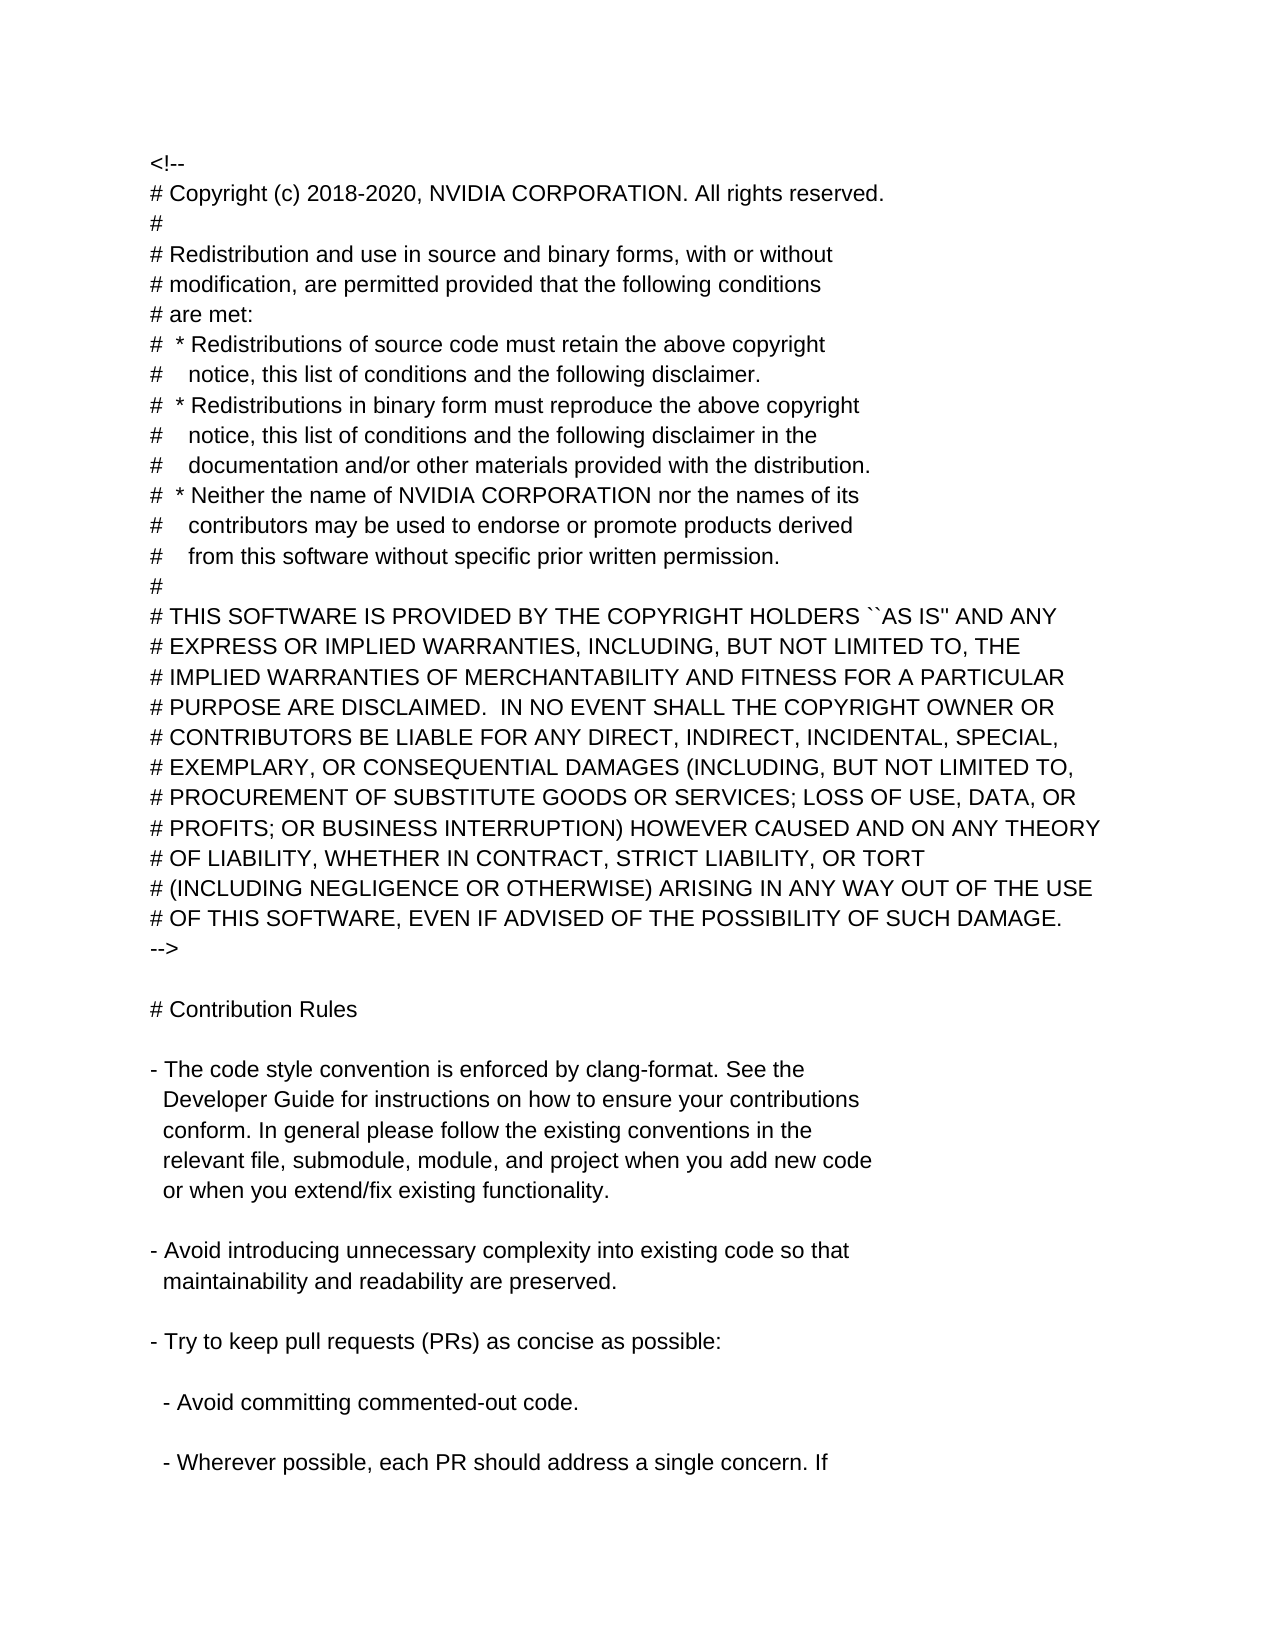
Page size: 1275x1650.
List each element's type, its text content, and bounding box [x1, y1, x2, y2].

text # IMPLIED WARRANTIES OF MERCHANTABILITY AND FITNESS FOR A PARTICULAR [150, 663, 1125, 690]
text # from this software without specific prior written permission. [150, 543, 1125, 569]
text # [150, 210, 1125, 237]
text # OF THIS SOFTWARE, EVEN IF ADVISED OF THE POSSIBILITY OF SUCH DAMAGE. [150, 905, 1125, 932]
text # notice, this list of conditions and the following disclaimer in the [150, 422, 1125, 448]
text # * Redistributions in binary form must reproduce the above copyright [150, 392, 1125, 418]
text # EXEMPLARY, OR CONSEQUENTIAL DAMAGES (INCLUDING, BUT NOT LIMITED TO, [150, 754, 1125, 781]
text # documentation and/or other materials provided with the distribution. [150, 452, 1125, 478]
text Developer Guide for instructions on how to ensure your contributions [150, 1086, 1125, 1113]
text # PROFITS; OR BUSINESS INTERRUPTION) HOWEVER CAUSED AND ON ANY THEORY [150, 814, 1125, 841]
text conform. In general please follow the existing conventions in the [150, 1117, 1125, 1143]
text # EXPRESS OR IMPLIED WARRANTIES, INCLUDING, BUT NOT LIMITED TO, THE [150, 633, 1125, 660]
text # Copyright (c) 2018-2020, NVIDIA CORPORATION. All rights reserved. [150, 180, 1125, 207]
text # PURPOSE ARE DISCLAIMED. IN NO EVENT SHALL THE COPYRIGHT OWNER OR [150, 694, 1125, 720]
text # * Redistributions of source code must retain the above copyright [150, 331, 1125, 358]
text or when you extend/fix existing functionality. [150, 1177, 1125, 1203]
text # PROCUREMENT OF SUBSTITUTE GOODS OR SERVICES; LOSS OF USE, DATA, OR [150, 784, 1125, 811]
text - Wherever possible, each PR should address a single concern. If [150, 1449, 1125, 1475]
text - Avoid committing commented-out code. [150, 1388, 1125, 1415]
text # notice, this list of conditions and the following disclaimer. [150, 361, 1125, 388]
text # contributors may be used to endorse or promote products derived [150, 512, 1125, 539]
text - Try to keep pull requests (PRs) as concise as possible: [150, 1328, 1125, 1354]
text # Contribution Rules [150, 996, 1125, 1022]
text # (INCLUDING NEGLIGENCE OR OTHERWISE) ARISING IN ANY WAY OUT OF THE USE [150, 875, 1125, 901]
text relevant file, submodule, module, and project when you add new code [150, 1147, 1125, 1173]
text --> [150, 935, 1125, 962]
text # Redistribution and use in source and binary forms, with or without [150, 241, 1125, 267]
text # [150, 573, 1125, 599]
text - The code style convention is enforced by clang-format. See the [150, 1056, 1125, 1083]
text maintainability and readability are preserved. [150, 1268, 1125, 1294]
text <!-- [150, 150, 1125, 176]
text # * Neither the name of NVIDIA CORPORATION nor the names of its [150, 482, 1125, 509]
text - Avoid introducing unnecessary complexity into existing code so that [150, 1237, 1125, 1264]
text # are met: [150, 301, 1125, 327]
text # CONTRIBUTORS BE LIABLE FOR ANY DIRECT, INDIRECT, INCIDENTAL, SPECIAL, [150, 724, 1125, 750]
text # THIS SOFTWARE IS PROVIDED BY THE COPYRIGHT HOLDERS ``AS IS'' AND ANY [150, 603, 1125, 629]
text # modification, are permitted provided that the following conditions [150, 271, 1125, 297]
text # OF LIABILITY, WHETHER IN CONTRACT, STRICT LIABILITY, OR TORT [150, 845, 1125, 871]
